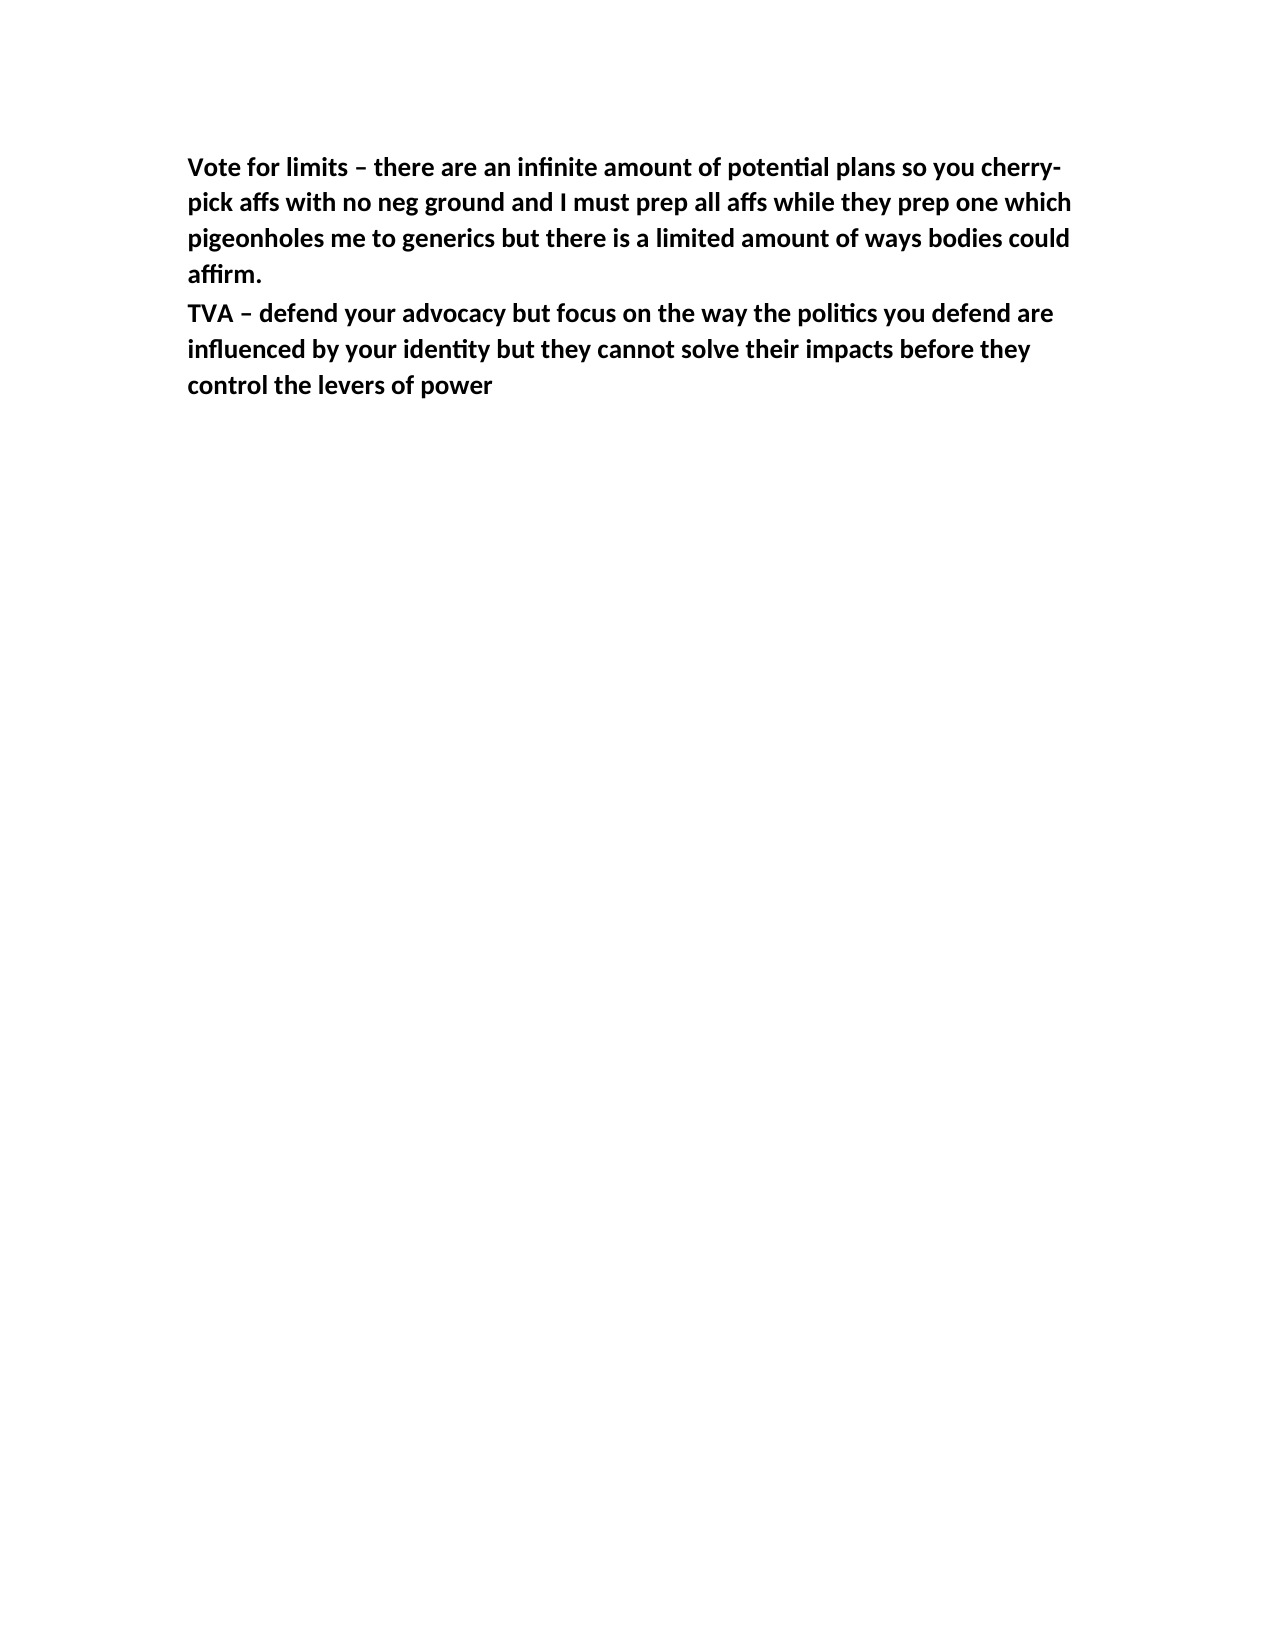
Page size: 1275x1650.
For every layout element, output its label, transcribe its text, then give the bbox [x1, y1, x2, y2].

subtitle Vote for limits – there are an infinite amount of potential plans so you cherry-pick affs with no neg ground and I must prep all affs while they prep one which pigeonholes me to generics but there is a limited amount of ways bodies could affirm. [187, 150, 1087, 290]
subtitle TVA – defend your advocacy but focus on the way the politics you defend are influenced by your identity but they cannot solve their impacts before they control the levers of power [187, 297, 1087, 401]
